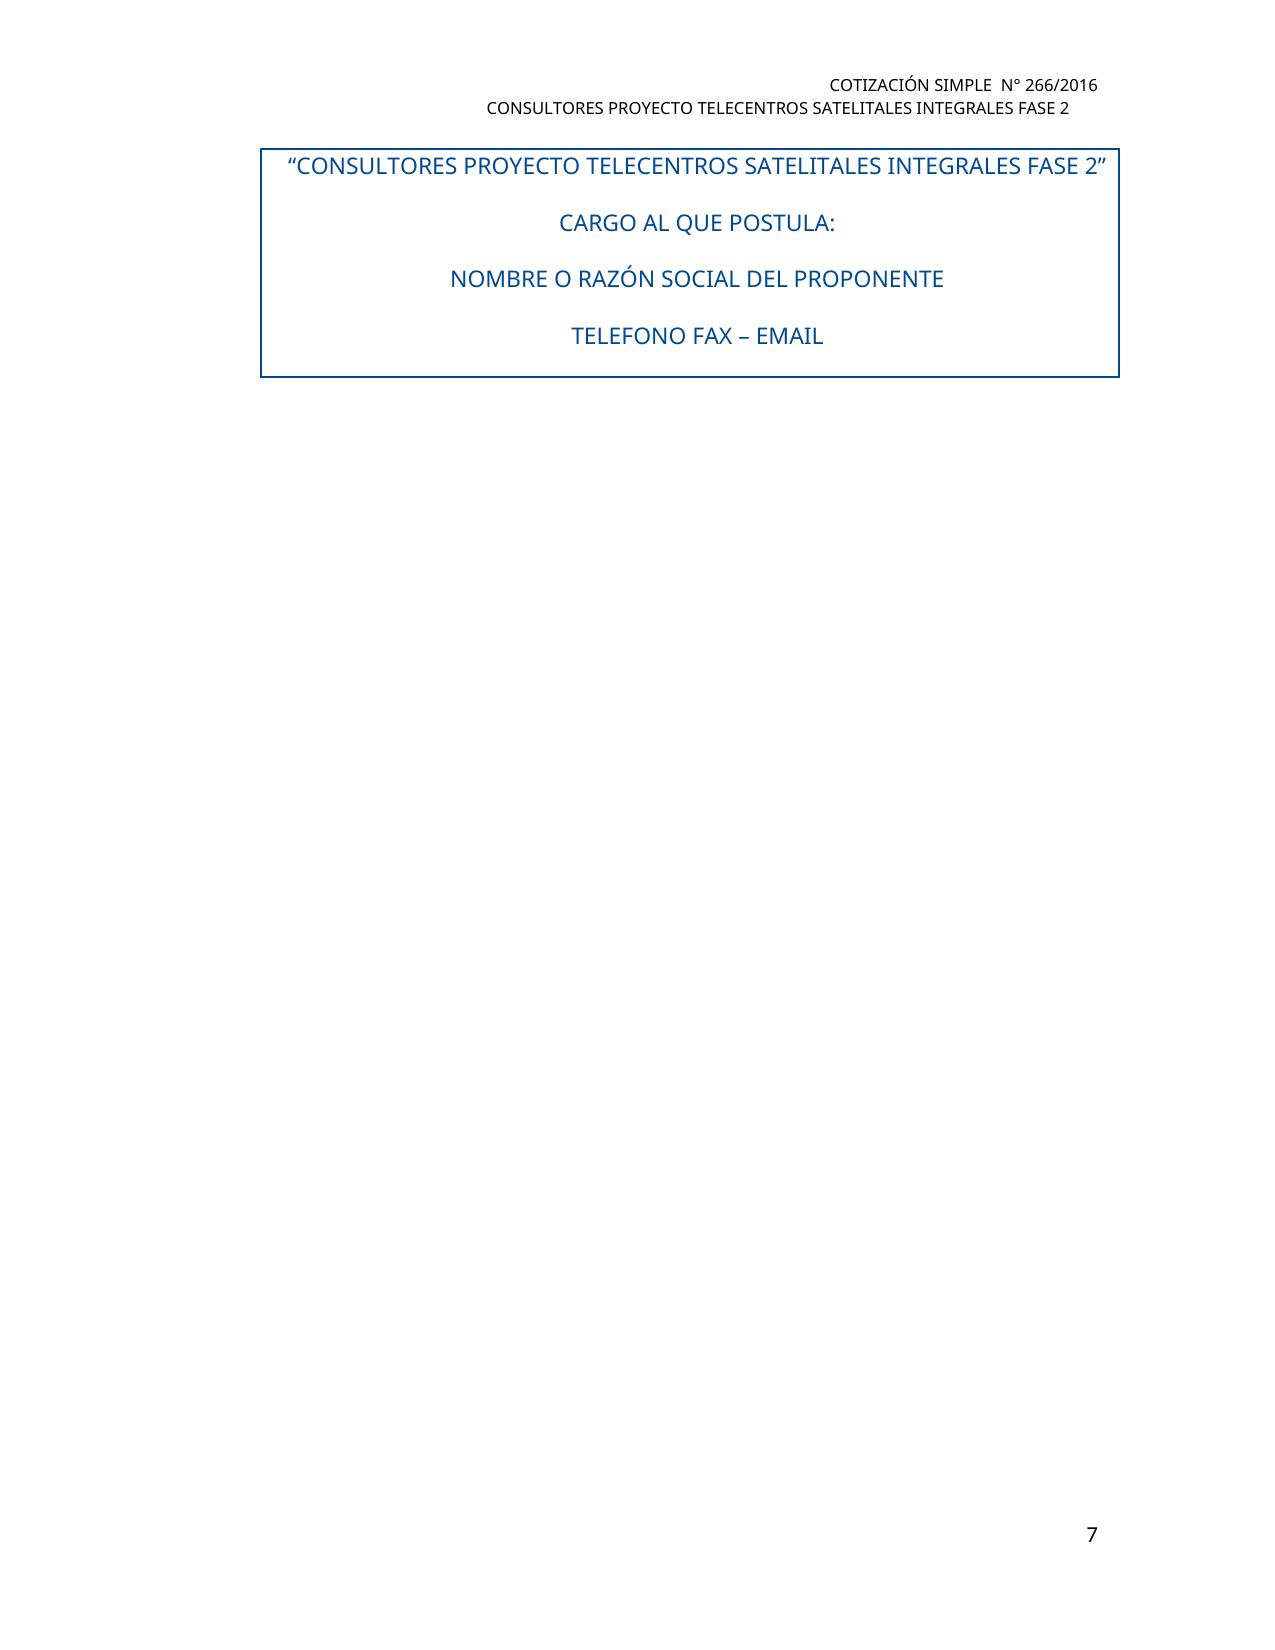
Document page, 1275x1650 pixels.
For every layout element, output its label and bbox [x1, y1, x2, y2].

table_header [262, 150, 1118, 376]
